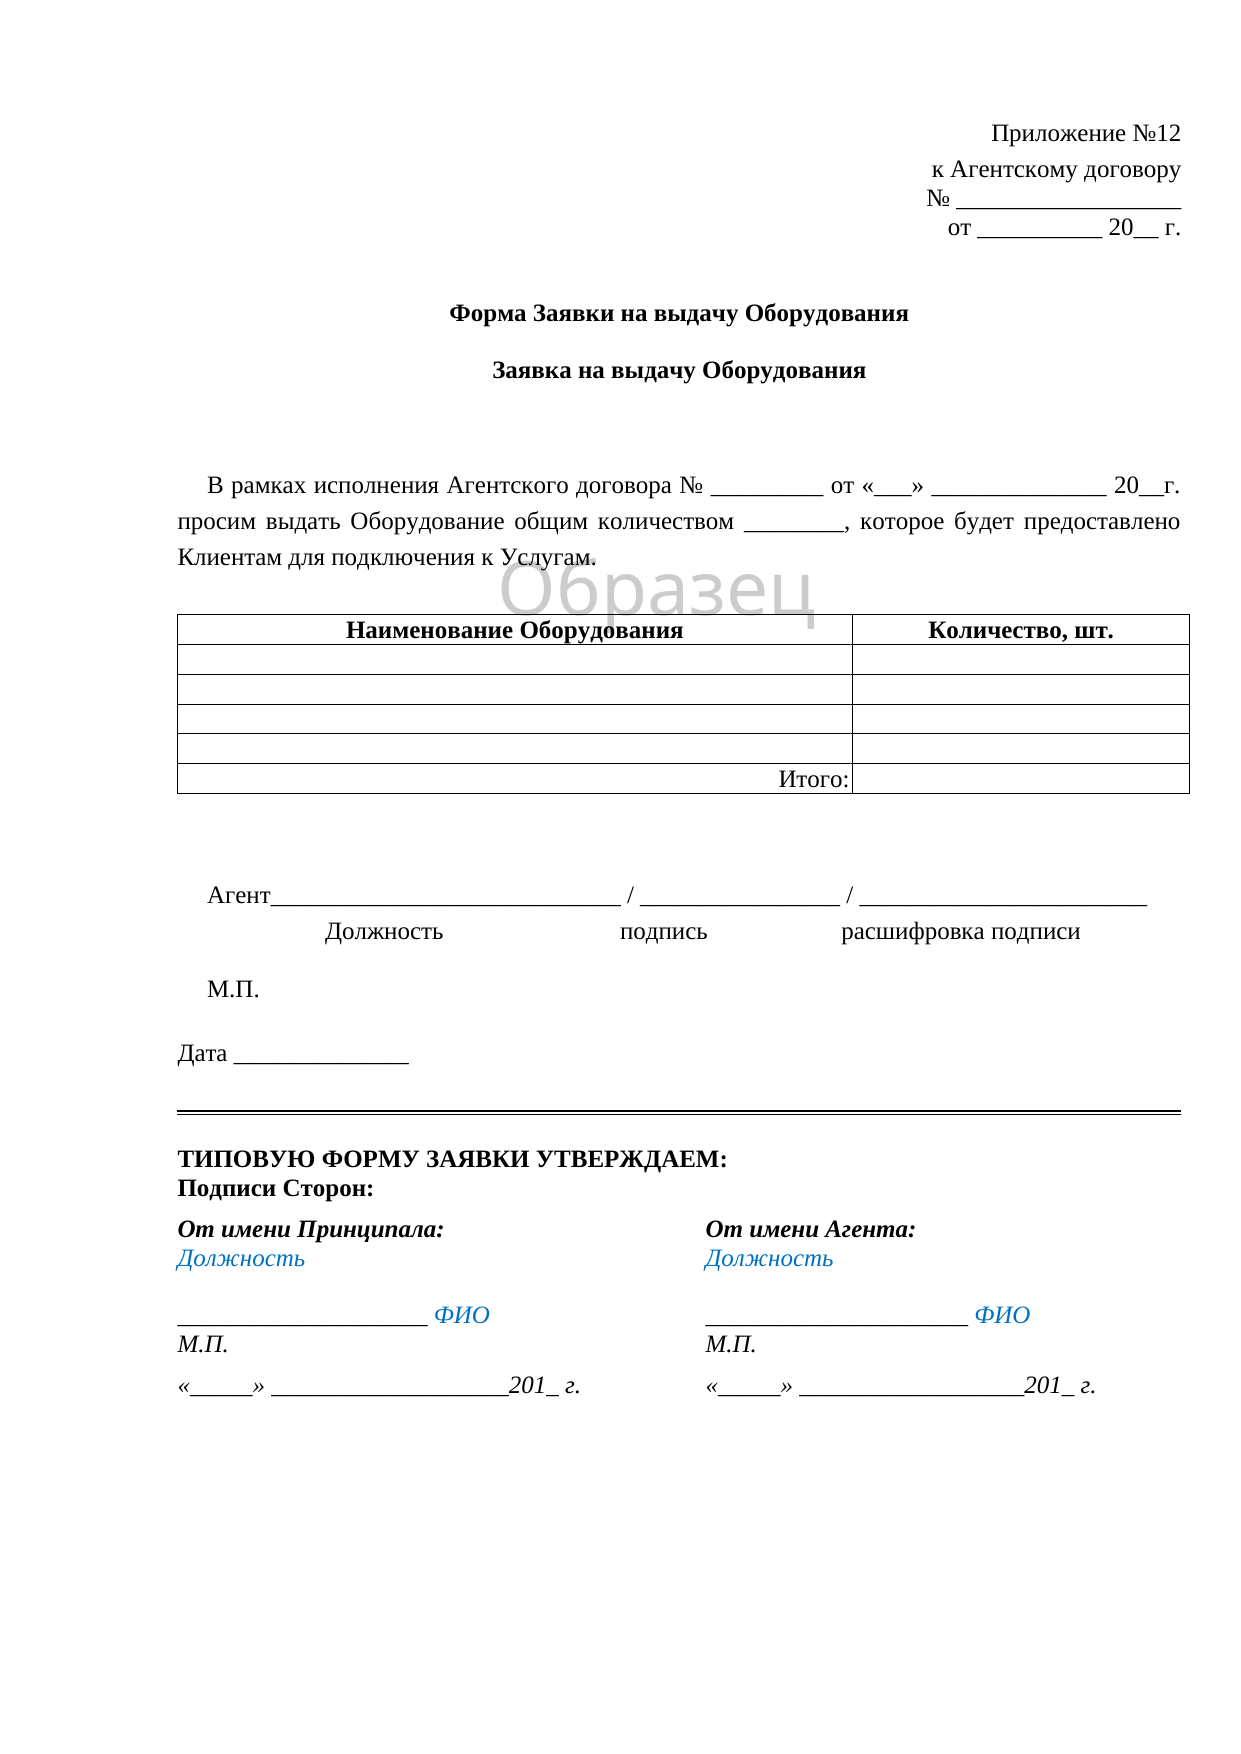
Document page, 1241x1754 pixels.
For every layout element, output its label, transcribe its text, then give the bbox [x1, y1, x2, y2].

table_cell [178, 705, 852, 733]
text Должность подпись расшифровка подписи [251, 916, 1181, 945]
table_cell к Агентскому договору № __________________ от __________ 20__ г. [834, 154, 1192, 240]
text Подписи Сторон: [177, 1173, 1181, 1201]
text Дата ______________ [177, 1038, 1181, 1067]
text ТИПОВУЮ ФОРМУ ЗАЯВКИ УТВЕРЖДАЕМ: [177, 1144, 1181, 1173]
table_header Наименование Оборудования [178, 615, 852, 644]
text Агент____________________________ / ________________ / _______________________ [177, 880, 1181, 909]
table_cell [853, 705, 1189, 733]
text Форма Заявки на выдачу Оборудования [177, 298, 1181, 327]
table_cell [853, 645, 1189, 674]
text Заявка на выдачу Оборудования [177, 355, 1181, 384]
table_header Приложение №12 [834, 118, 1192, 154]
table_header Количество, шт. [853, 615, 1189, 644]
table_cell [853, 734, 1189, 763]
table_header От имени Агента: Должность _____________________ ФИО М.П. «_____» __________________201_ г. [694, 1201, 1208, 1474]
text М.П. [177, 974, 1181, 1002]
table_cell [178, 734, 852, 763]
table_cell [178, 645, 852, 674]
table_header От имени Принципала: Должность ____________________ ФИО М.П. «_____» ___________________201_ г. [166, 1201, 694, 1474]
table_cell [853, 675, 1189, 703]
table_cell [178, 675, 852, 703]
text В рамках исполнения Агентского договора № _________ от «___» ______________ 20__г. просим выдать Оборудование общим количеством ________, которое будет предоставлено Клиентам для подключения к Услугам. [177, 470, 1181, 571]
table_cell Итого: [178, 764, 852, 793]
table_cell [853, 764, 1189, 793]
